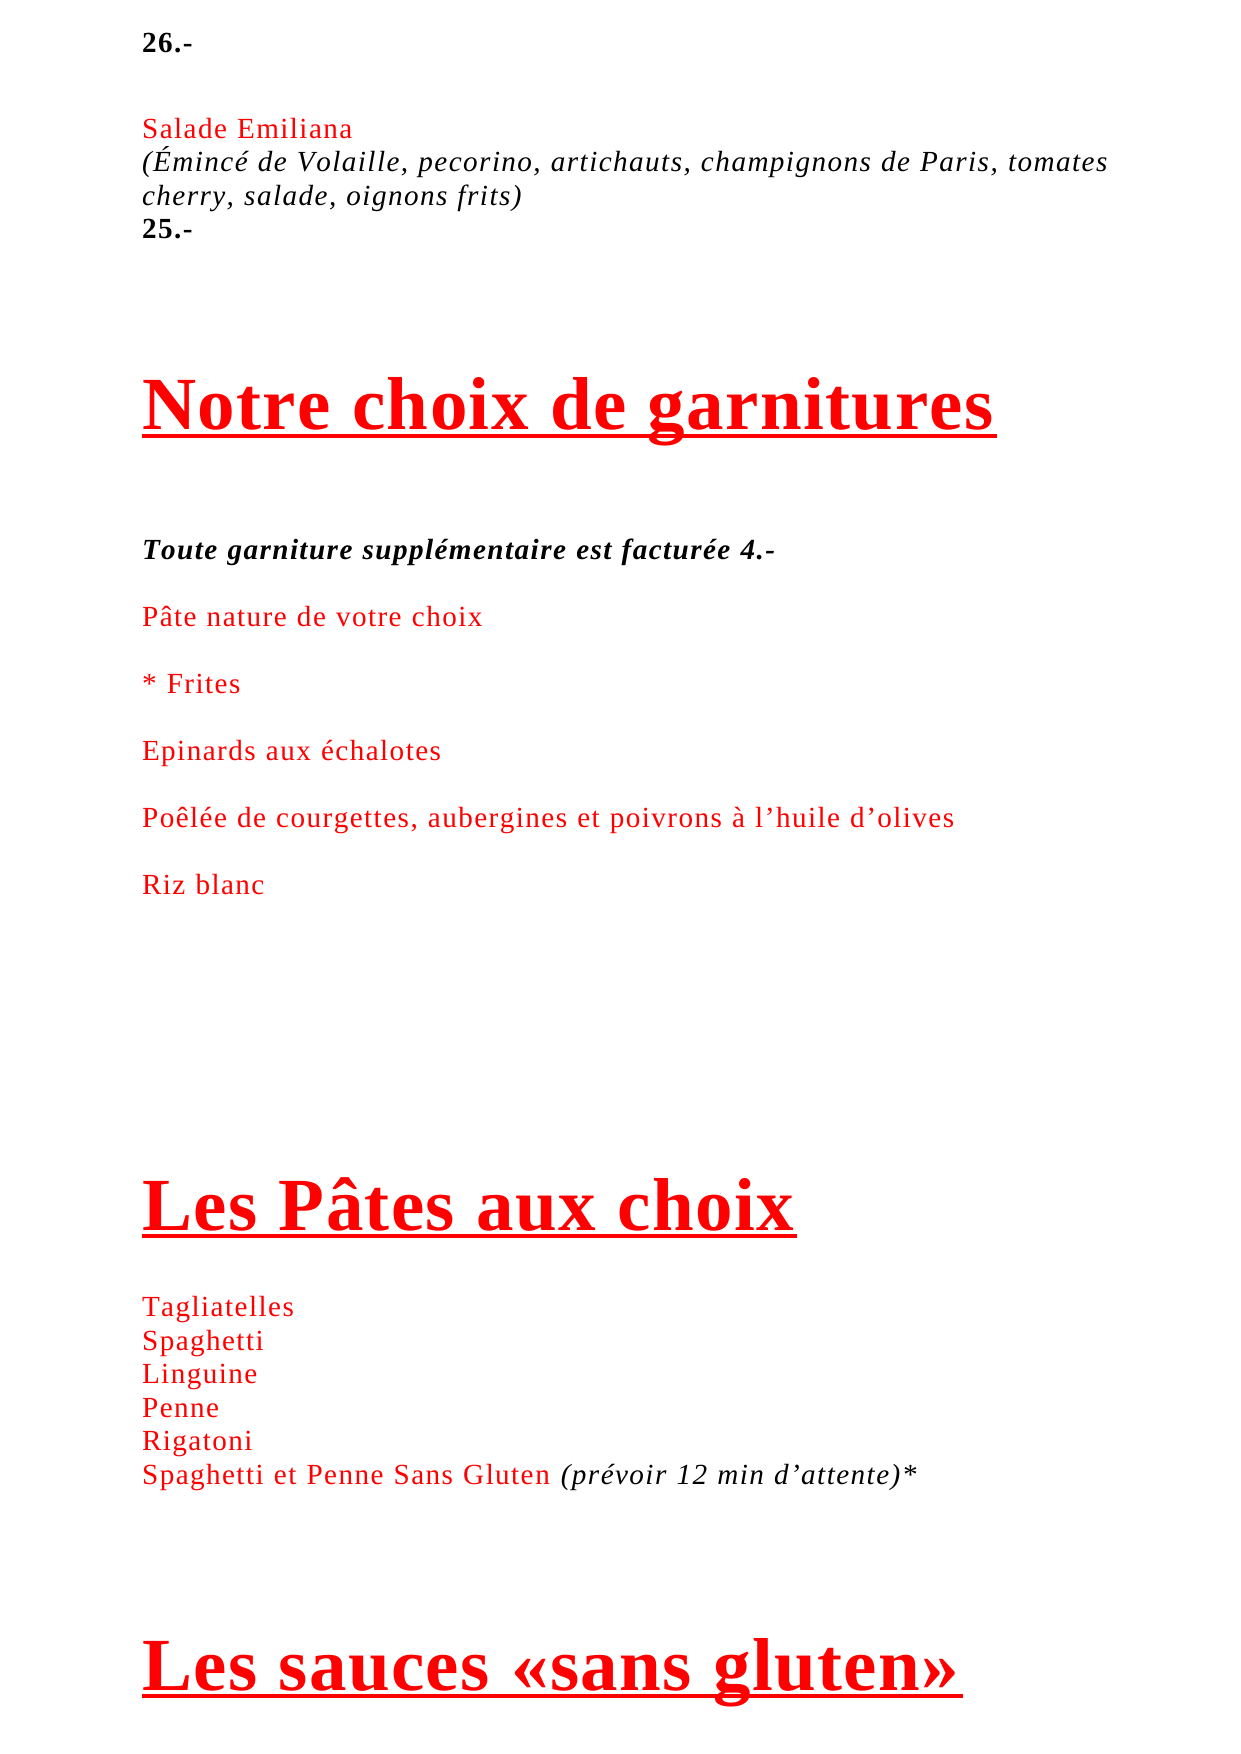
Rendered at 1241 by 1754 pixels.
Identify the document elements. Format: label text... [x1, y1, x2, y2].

text Rigatoni [142, 1423, 1137, 1457]
text 26.- [142, 25, 1137, 58]
text Spaghetti [142, 1323, 1137, 1356]
text (Émincé de Volaille, pecorino, artichauts, champignons de Paris, tomates cherry, salade, oignons frits) [142, 144, 1137, 212]
text Spaghetti et Penne Sans Gluten (prévoir 12 min d’attente)* [142, 1457, 1137, 1490]
text Salade Emiliana [142, 111, 1137, 144]
text Epinards aux échalotes [142, 733, 1137, 767]
text Linguine [142, 1356, 1137, 1390]
text Notre choix de garnitures [142, 359, 1137, 446]
text Penne [142, 1390, 1137, 1423]
text Tagliatelles [142, 1289, 1137, 1323]
text Toute garniture supplémentaire est facturée 4.- [142, 532, 1137, 566]
text Pâte nature de votre choix [142, 599, 1137, 633]
text Les Pâtes aux choix [142, 1160, 1137, 1246]
text 25.- [142, 212, 1137, 245]
text Les sauces «sans gluten» [142, 1620, 1137, 1706]
text * Frites [142, 666, 1137, 700]
text Riz blanc [142, 867, 1137, 901]
text Poêlée de courgettes, aubergines et poivrons à l’huile d’olives [142, 800, 1137, 834]
